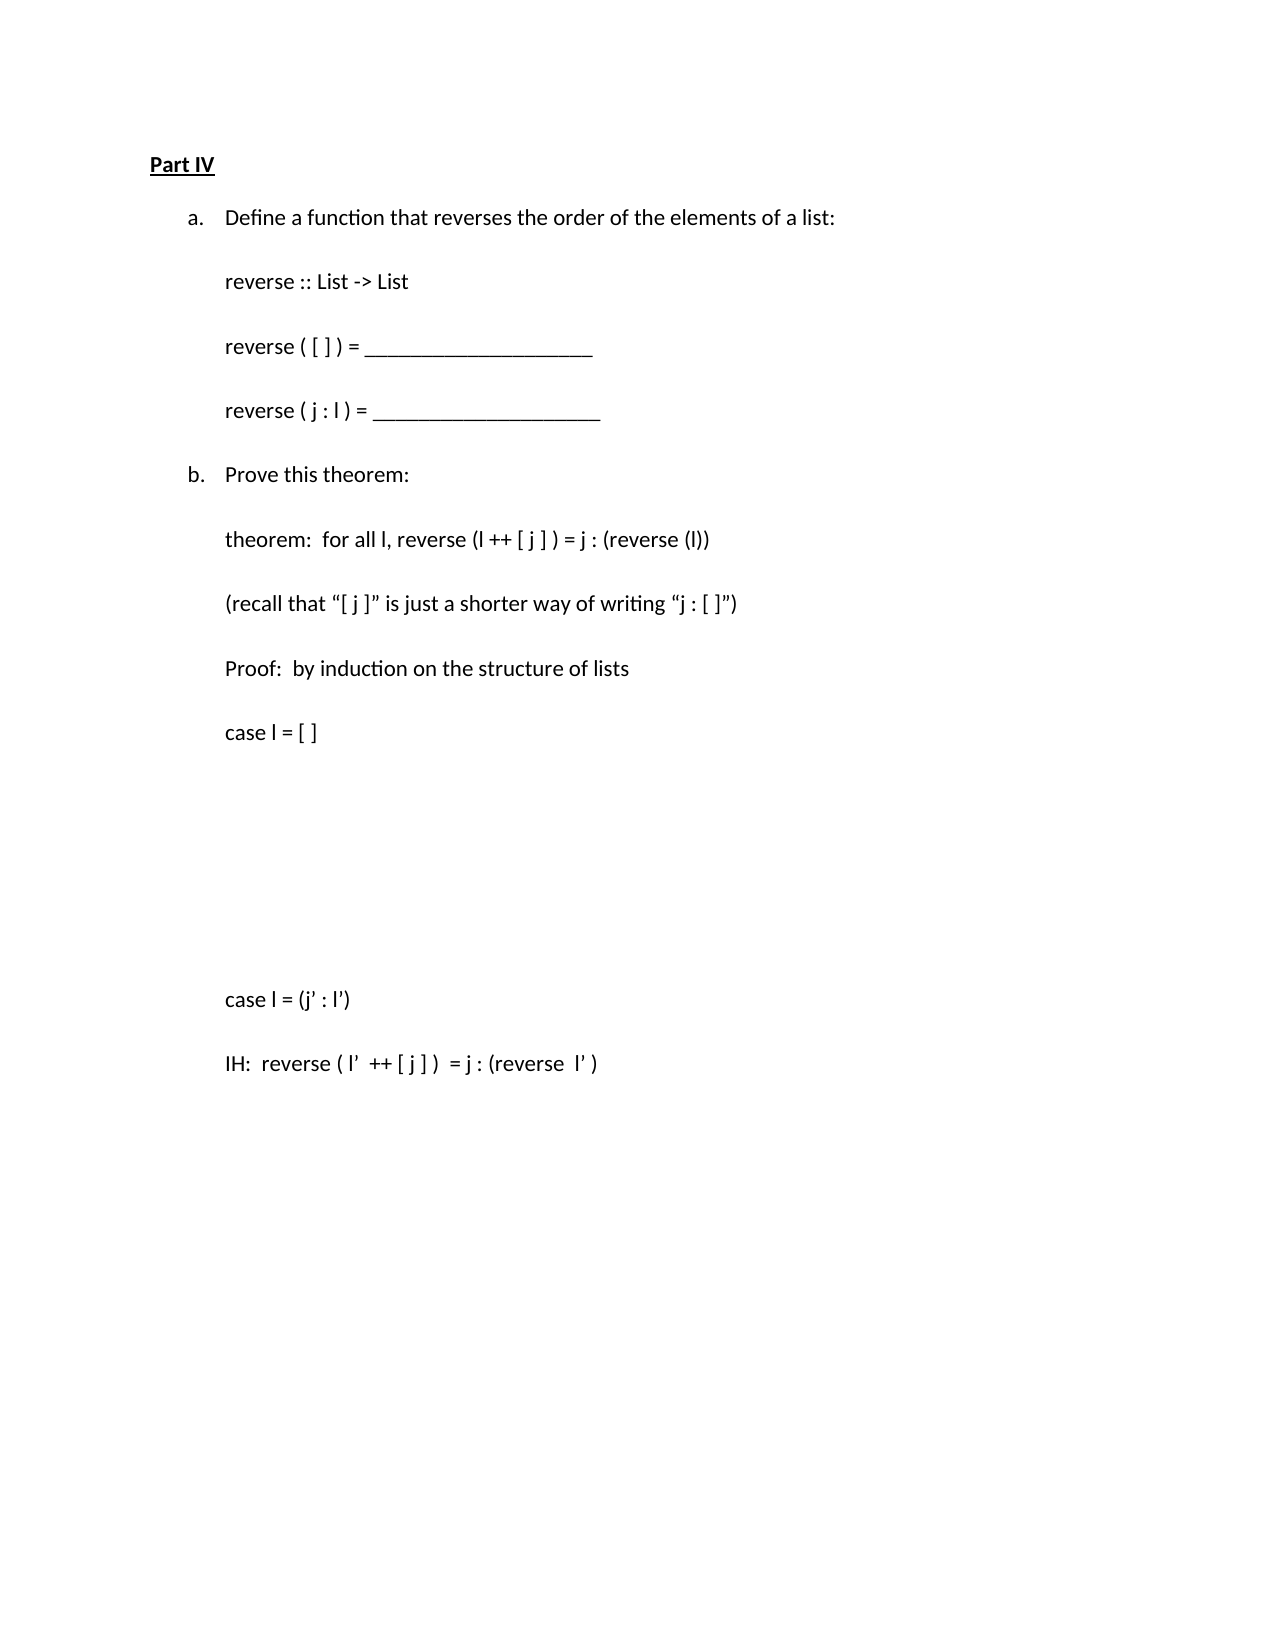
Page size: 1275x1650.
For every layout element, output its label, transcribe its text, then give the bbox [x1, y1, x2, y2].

list case l = [ ] [225, 718, 1125, 746]
list theorem: for all l, reverse (l ++ [ j ] ) = j : (reverse (l)) [225, 525, 1125, 553]
list Define a function that reverses the order of the elements of a list: [187, 203, 1125, 231]
text Part IV [150, 150, 1125, 178]
list Prove this theorem: [187, 461, 1125, 488]
list reverse ( [ ] ) = ____________________ [225, 332, 1125, 360]
list case l = (j’ : l’) [225, 985, 1125, 1013]
list reverse :: List -> List [225, 267, 1125, 295]
list Proof: by induction on the structure of lists [225, 654, 1125, 682]
list IH: reverse ( l’ ++ [ j ] ) = j : (reverse l’ ) [225, 1049, 1125, 1077]
list reverse ( j : l ) = ____________________ [225, 396, 1125, 424]
list (recall that “[ j ]” is just a shorter way of writing “j : [ ]”) [225, 589, 1125, 617]
